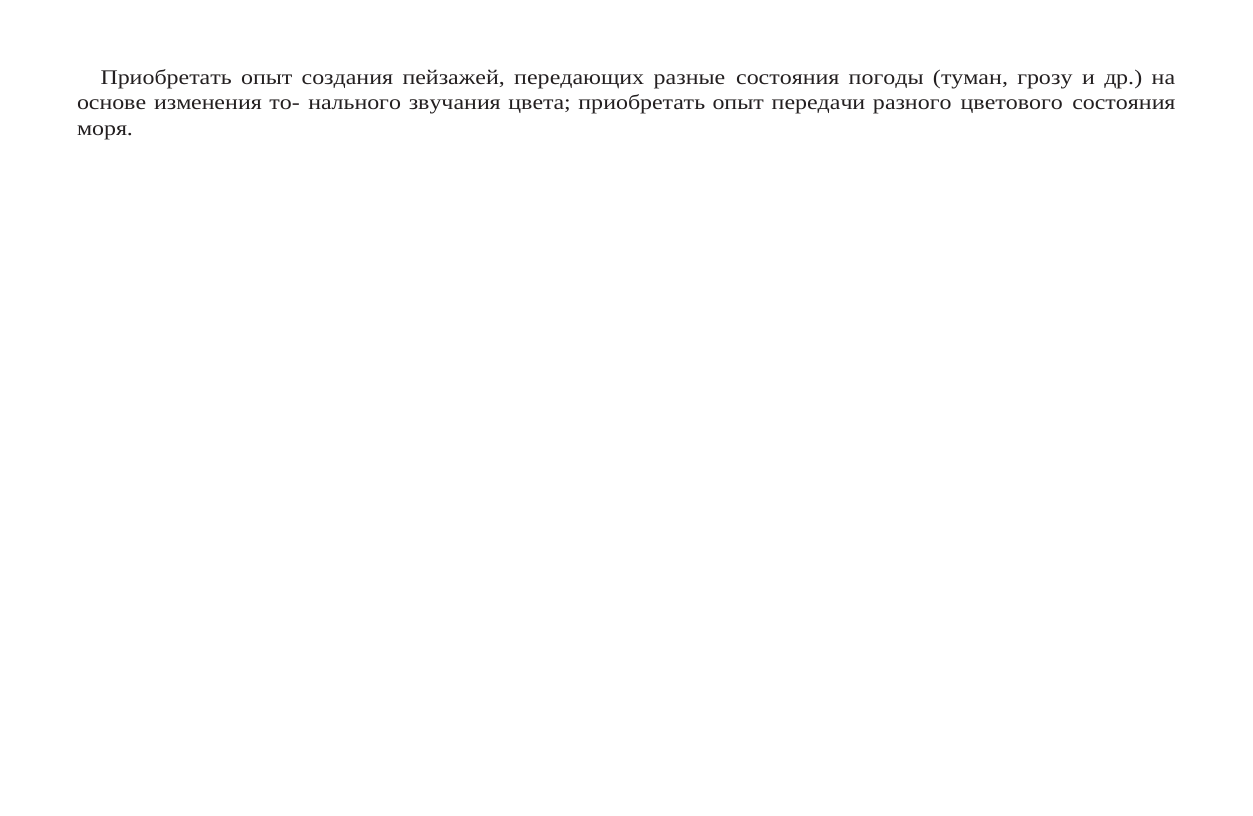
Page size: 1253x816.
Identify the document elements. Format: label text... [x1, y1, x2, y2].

text Приобретать опыт создания пейзажей, передающих разные состояния погоды (туман, грозу и др.) на основе изменения то- нального звучания цвета; приобретать опыт передачи разного цветового состояния моря. [77, 64, 1176, 139]
